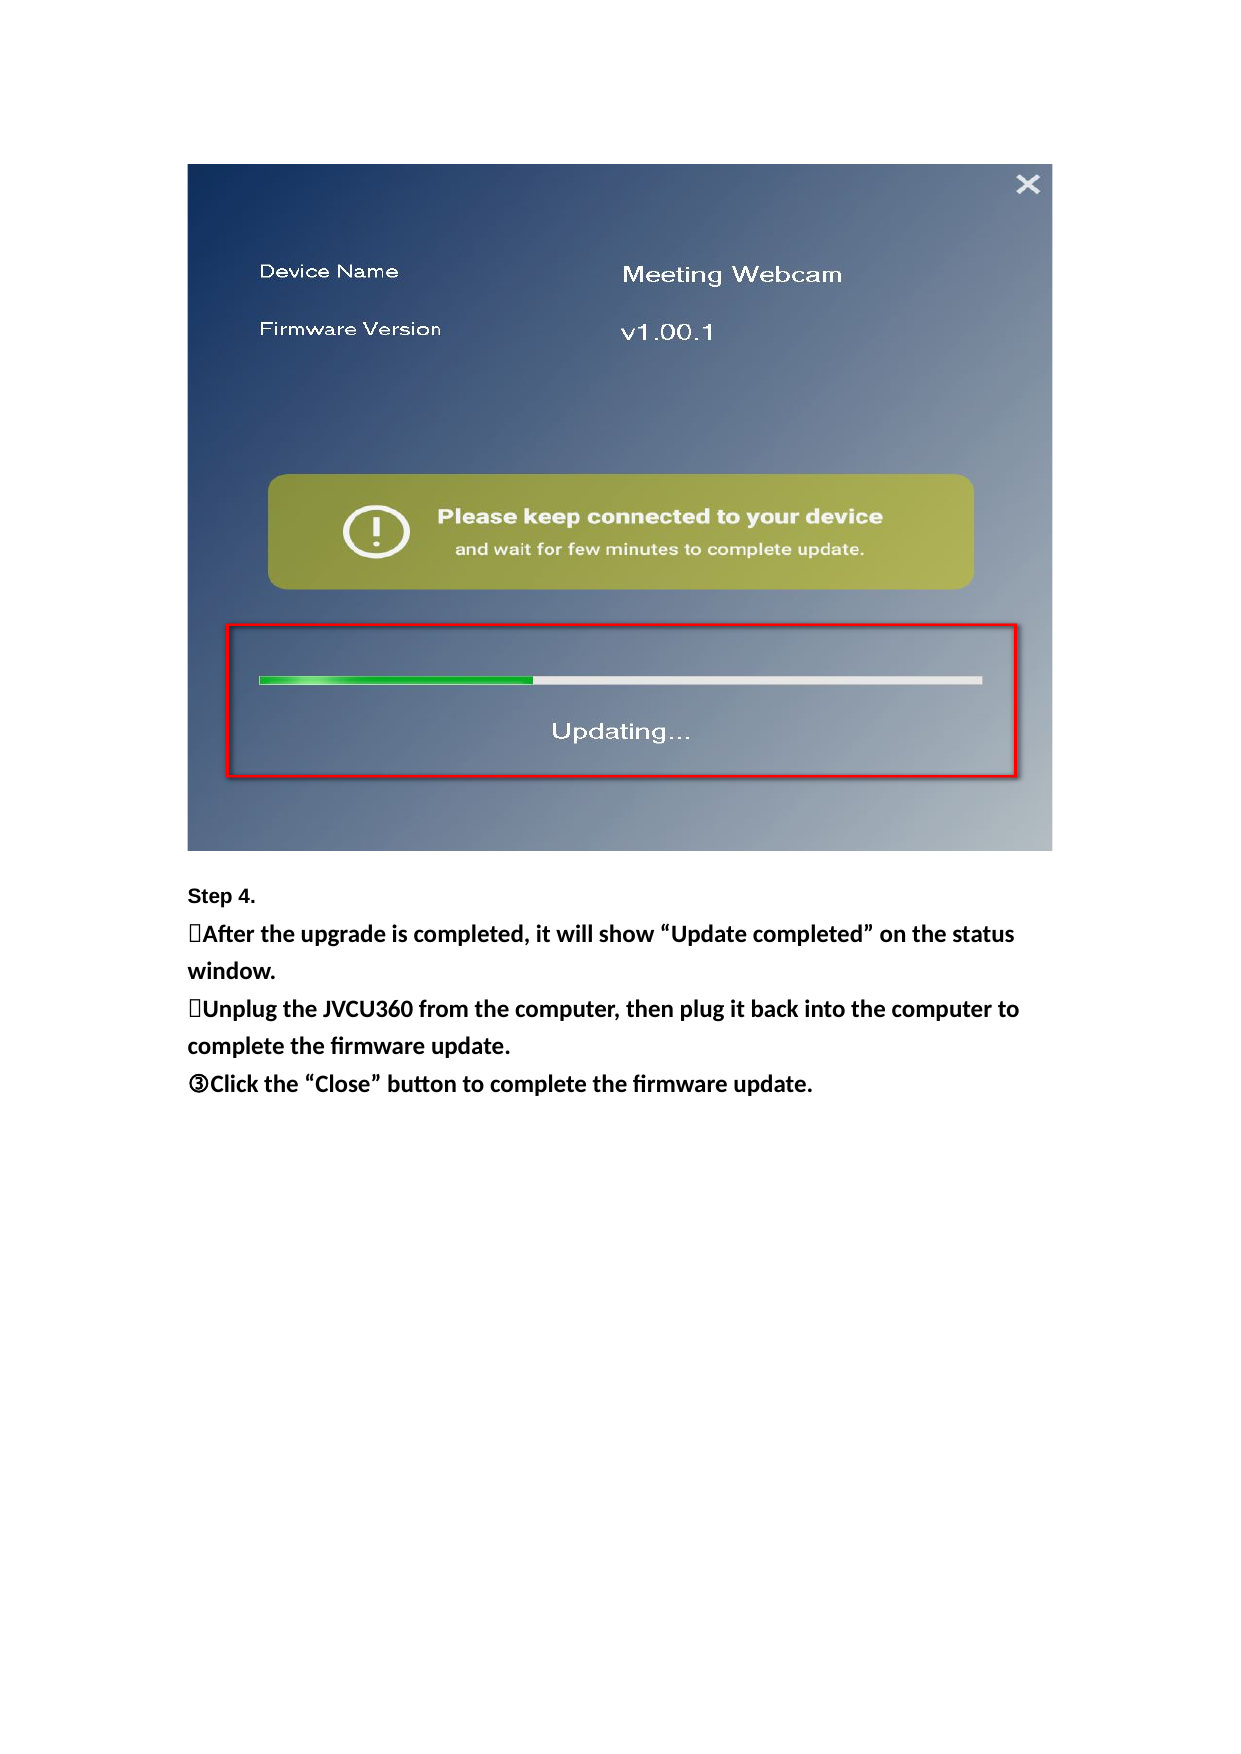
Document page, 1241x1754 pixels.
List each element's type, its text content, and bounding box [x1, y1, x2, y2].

picture [187, 164, 1053, 851]
text Click the “Close” button to complete the firmware update. [187, 1064, 1053, 1102]
text Step 4. [187, 851, 1053, 914]
text After the upgrade is completed, it will show “Update completed” on the status window. [187, 914, 1053, 989]
text Unplug the JVCU360 from the computer, then plug it back into the computer to complete the firmware update. [187, 989, 1053, 1064]
